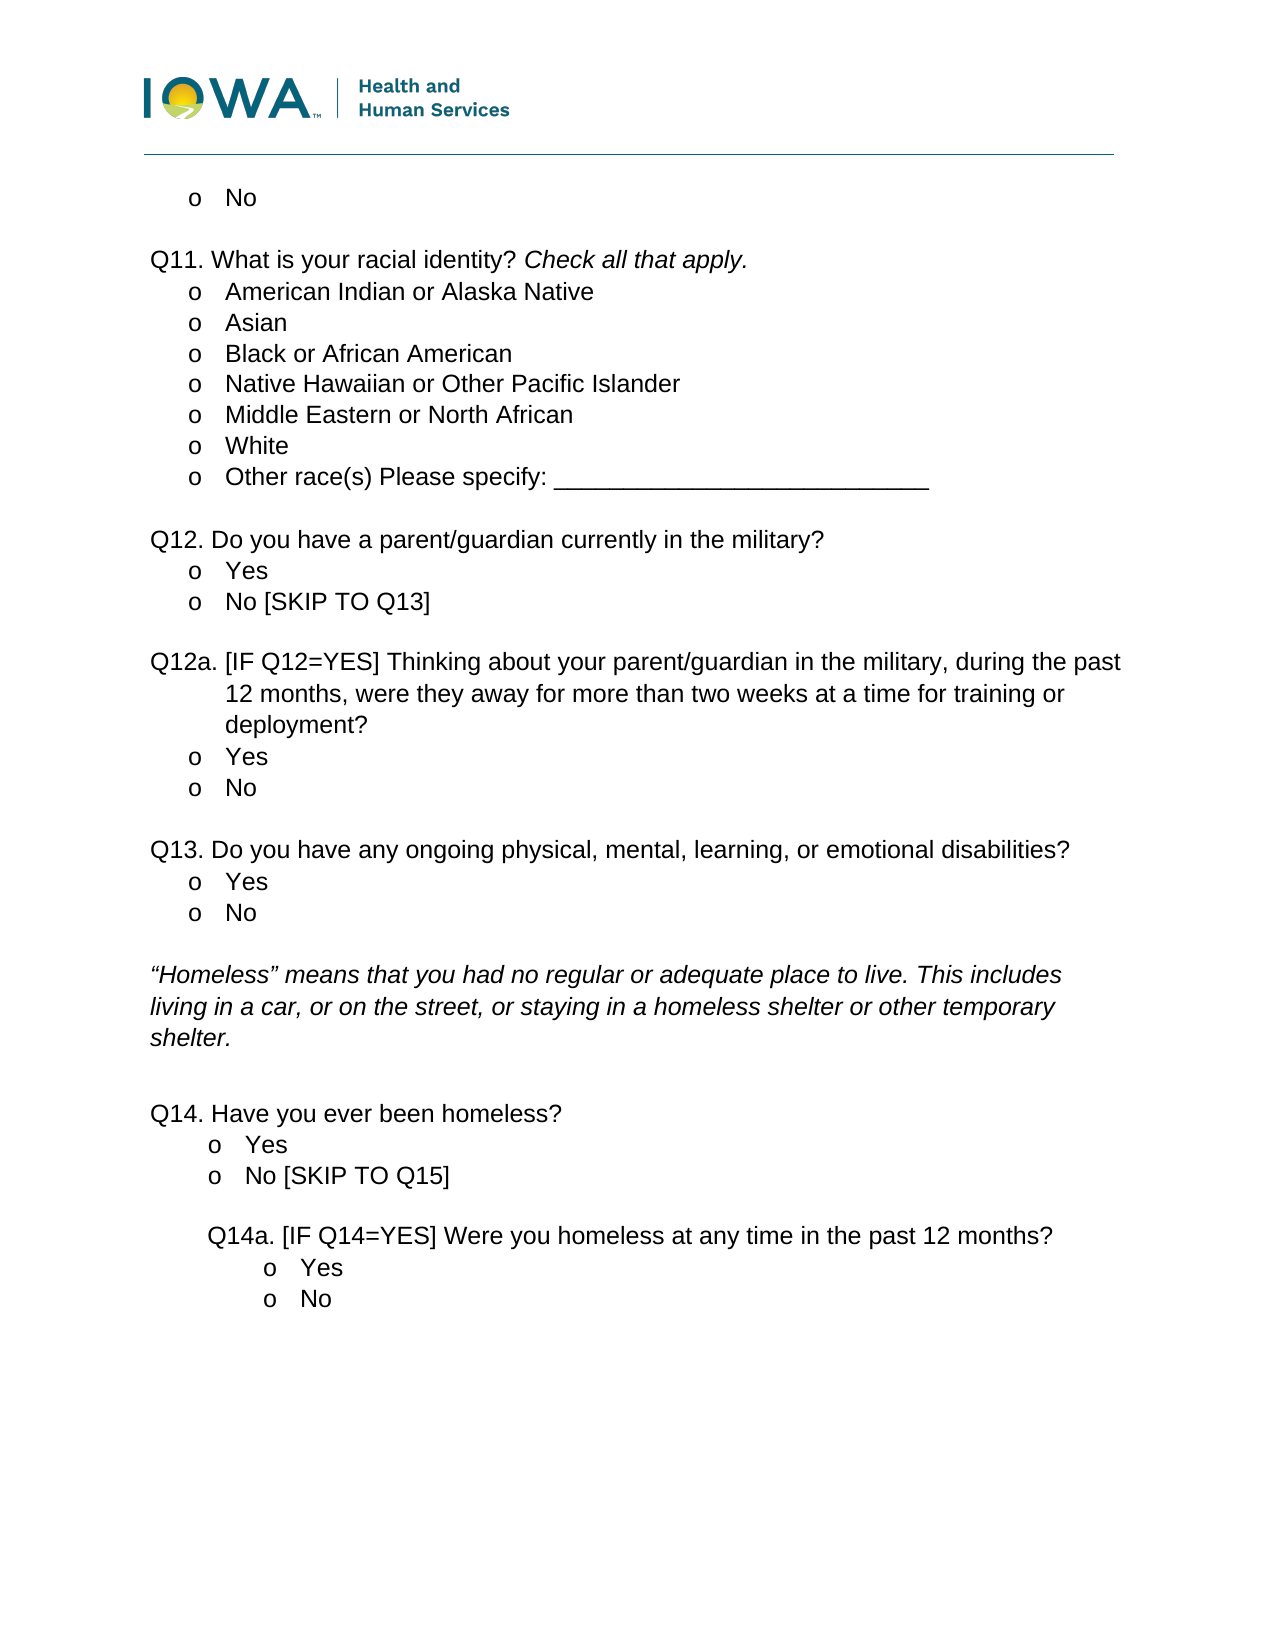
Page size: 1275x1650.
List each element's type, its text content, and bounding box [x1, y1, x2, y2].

list No [187, 183, 1125, 213]
list No [187, 773, 1125, 803]
text Q12a. [IF Q12=YES] Thinking about your parent/guardian in the military, during the past 12 months, were they away for more than two weeks at a time for training or deployment? [150, 647, 1125, 739]
list No [SKIP TO Q13] [187, 587, 1125, 618]
list Yes [187, 556, 1125, 587]
list Asian [187, 308, 1125, 338]
list Yes [187, 742, 1125, 773]
list No [187, 898, 1125, 928]
text Q13. Do you have any ongoing physical, mental, learning, or emotional disabilities? [150, 835, 1125, 864]
text Q14. Have you ever been homeless? [150, 1099, 1125, 1128]
list Yes [187, 867, 1125, 898]
list Other race(s) Please specify: ___________________________ [187, 462, 1125, 493]
list Yes [207, 1130, 1125, 1161]
list Black or African American [187, 338, 1125, 369]
text Q12. Do you have a parent/guardian currently in the military? [150, 525, 1125, 553]
picture [143, 77, 510, 119]
list Middle Eastern or North African [187, 400, 1125, 431]
list Yes [262, 1253, 1125, 1283]
list No [SKIP TO Q15] [207, 1161, 1125, 1192]
list No [262, 1283, 1125, 1314]
text Q14a. [IF Q14=YES] Were you homeless at any time in the past 12 months? [150, 1221, 1125, 1250]
text “Homeless” means that you had no regular or adequate place to live. This includes living in a car, or on the street, or staying in a homeless shelter or other temporary shelter. [150, 960, 1125, 1052]
list Native Hawaiian or Other Pacific Islander [187, 369, 1125, 400]
text Q11. What is your racial identity? Check all that apply. [150, 245, 1125, 274]
list American Indian or Alaska Native [187, 277, 1125, 308]
list White [187, 431, 1125, 462]
